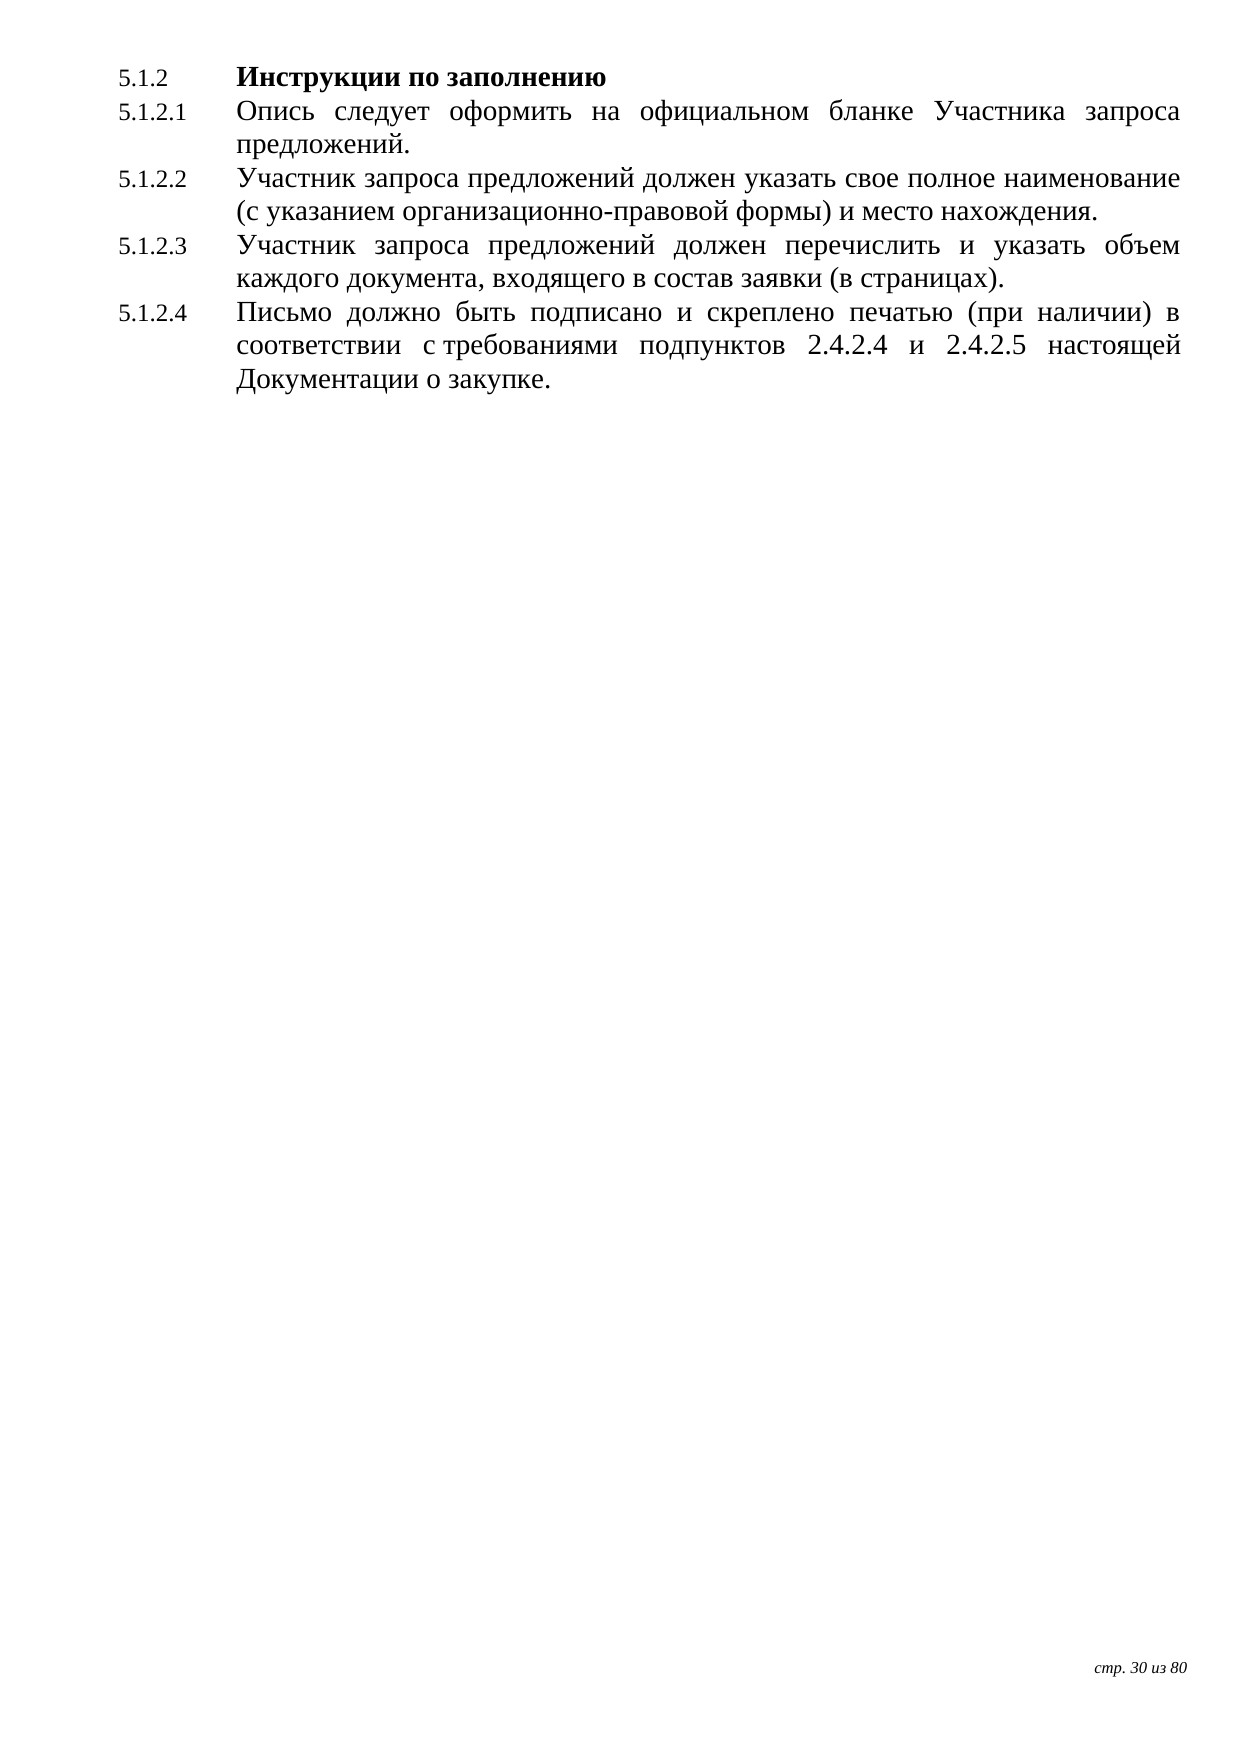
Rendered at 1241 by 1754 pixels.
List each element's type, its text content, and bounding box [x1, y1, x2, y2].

list Инструкции по заполнению [118, 59, 1181, 93]
list Опись следует оформить на официальном бланке Участника запроса предложений. [118, 93, 1181, 160]
list Участник запроса предложений должен указать свое полное наименование (с указанием организационно-правовой формы) и место нахождения. [118, 160, 1181, 227]
list Участник запроса предложений должен перечислить и указать объем каждого документа, входящего в состав заявки (в страницах). [118, 227, 1181, 294]
list Письмо должно быть подписано и скреплено печатью (при наличии) в соответствии с требованиями подпунктов 2.4.2.4 и 2.4.2.5 настоящей Документации о закупке. [118, 294, 1181, 394]
